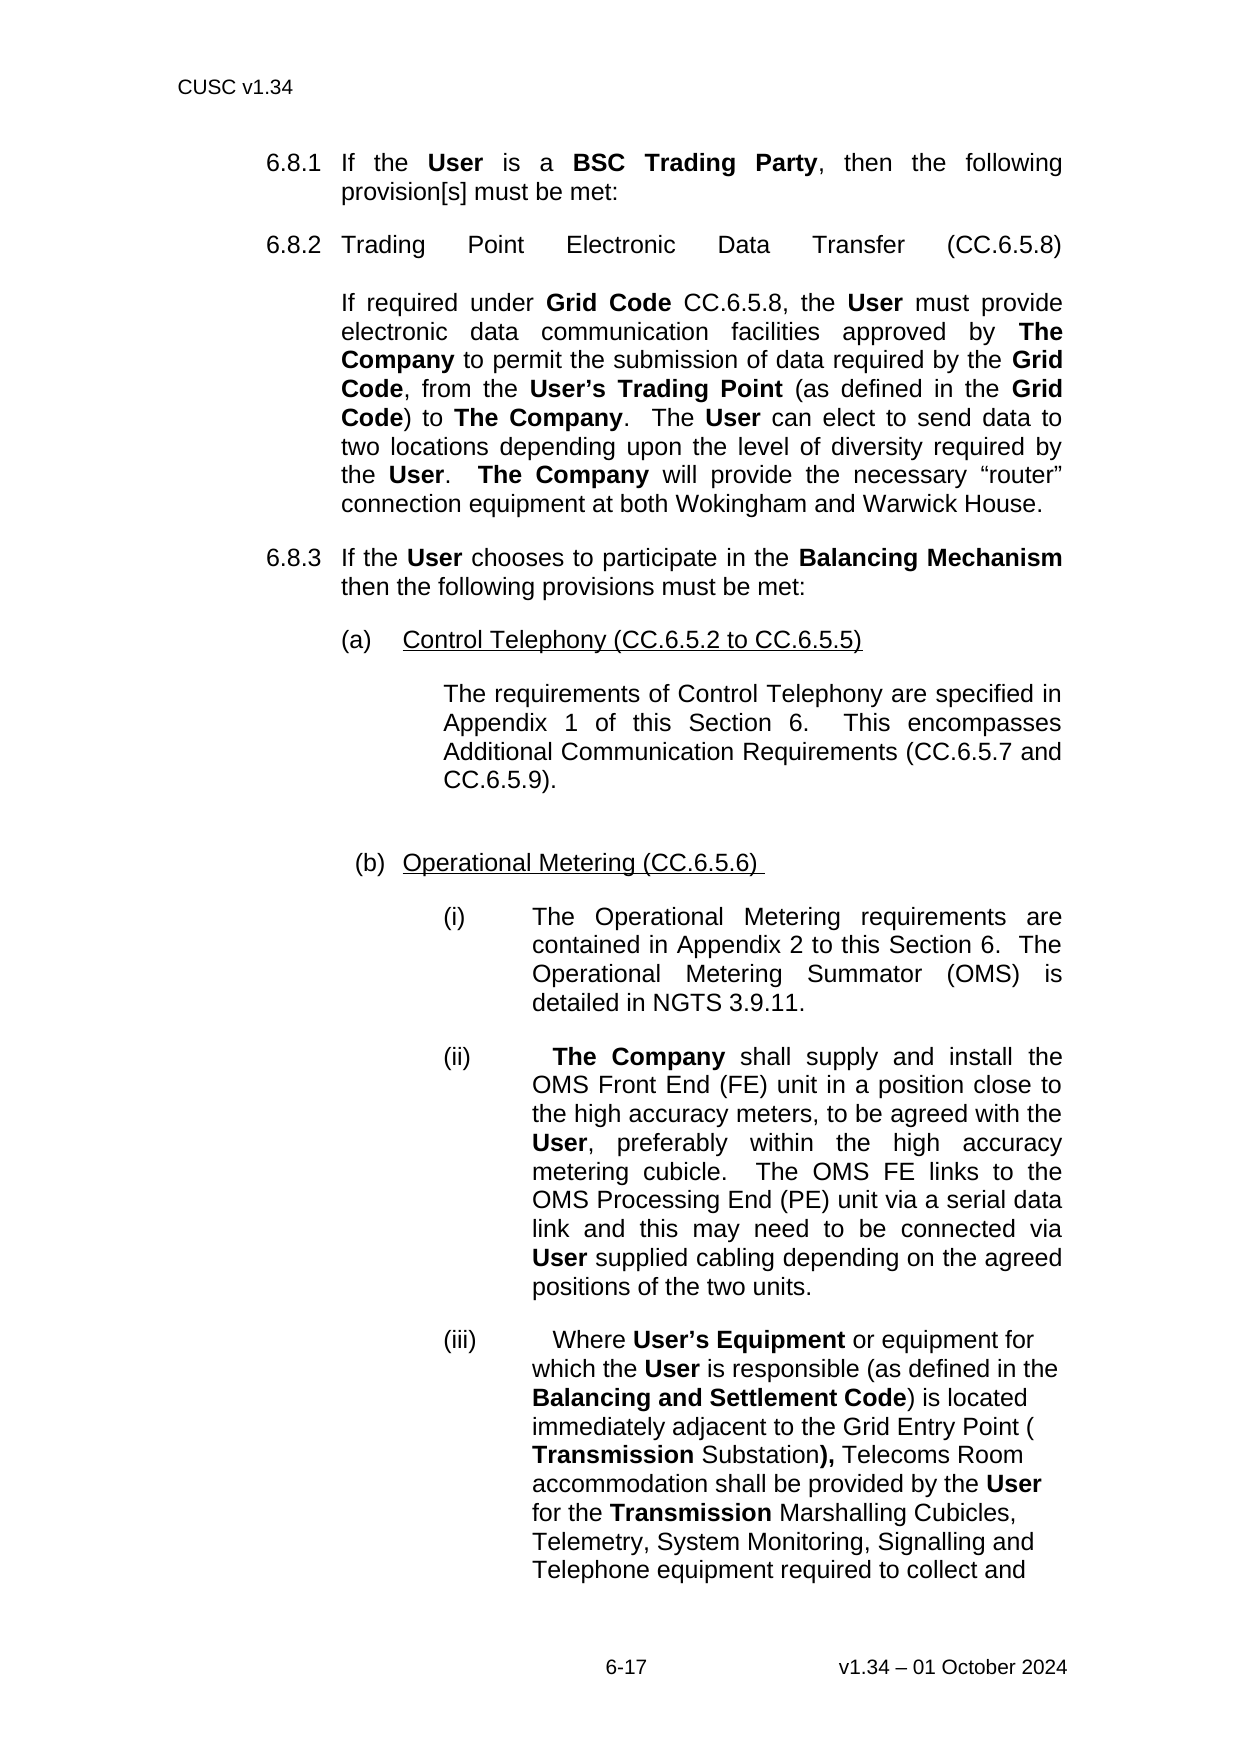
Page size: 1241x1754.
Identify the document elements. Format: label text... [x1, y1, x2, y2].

subtitle Trading Point Electronic Data Transfer (CC.6.5.8) If required under Grid Code CC.6.5.8, the User must provide electronic data communication facilities approved by The Company to permit the submission of data required by the Grid Code, from the User’s Trading Point (as defined in the Grid Code) to The Company. The User can elect to send data to two locations depending upon the level of diversity required by the User. The Company will provide the necessary “router” connection equipment at both Wokingham and Warwick House. [266, 230, 1063, 518]
subtitle (b) Operational Metering (CC.6.5.6) [266, 848, 1063, 876]
subtitle (a) Control Telephony (CC.6.5.2 to CC.6.5.5) [252, 625, 1063, 654]
subtitle (i) The Operational Metering requirements are contained in Appendix 2 to this Section 6. The Operational Metering Summator (OMS) is detailed in NGTS 3.9.11. [443, 901, 1063, 1016]
subtitle If the User is a BSC Trading Party, then the following provision[s] must be met: [266, 148, 1063, 205]
subtitle (ii) The Company shall supply and install the OMS Front End (FE) unit in a position close to the high accuracy meters, to be agreed with the User, preferably within the high accuracy metering cubicle. The OMS FE links to the OMS Processing End (PE) unit via a serial data link and this may need to be connected via User supplied cabling depending on the agreed positions of the two units. [443, 1041, 1063, 1300]
text The requirements of Control Telephony are specified in Appendix 1 of this Section 6. This encompasses Additional Communication Requirements (CC.6.5.7 and CC.6.5.9). [177, 679, 1063, 794]
subtitle If the User chooses to participate in the Balancing Mechanism then the following provisions must be met: [266, 543, 1063, 600]
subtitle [443, 1325, 1063, 1584]
